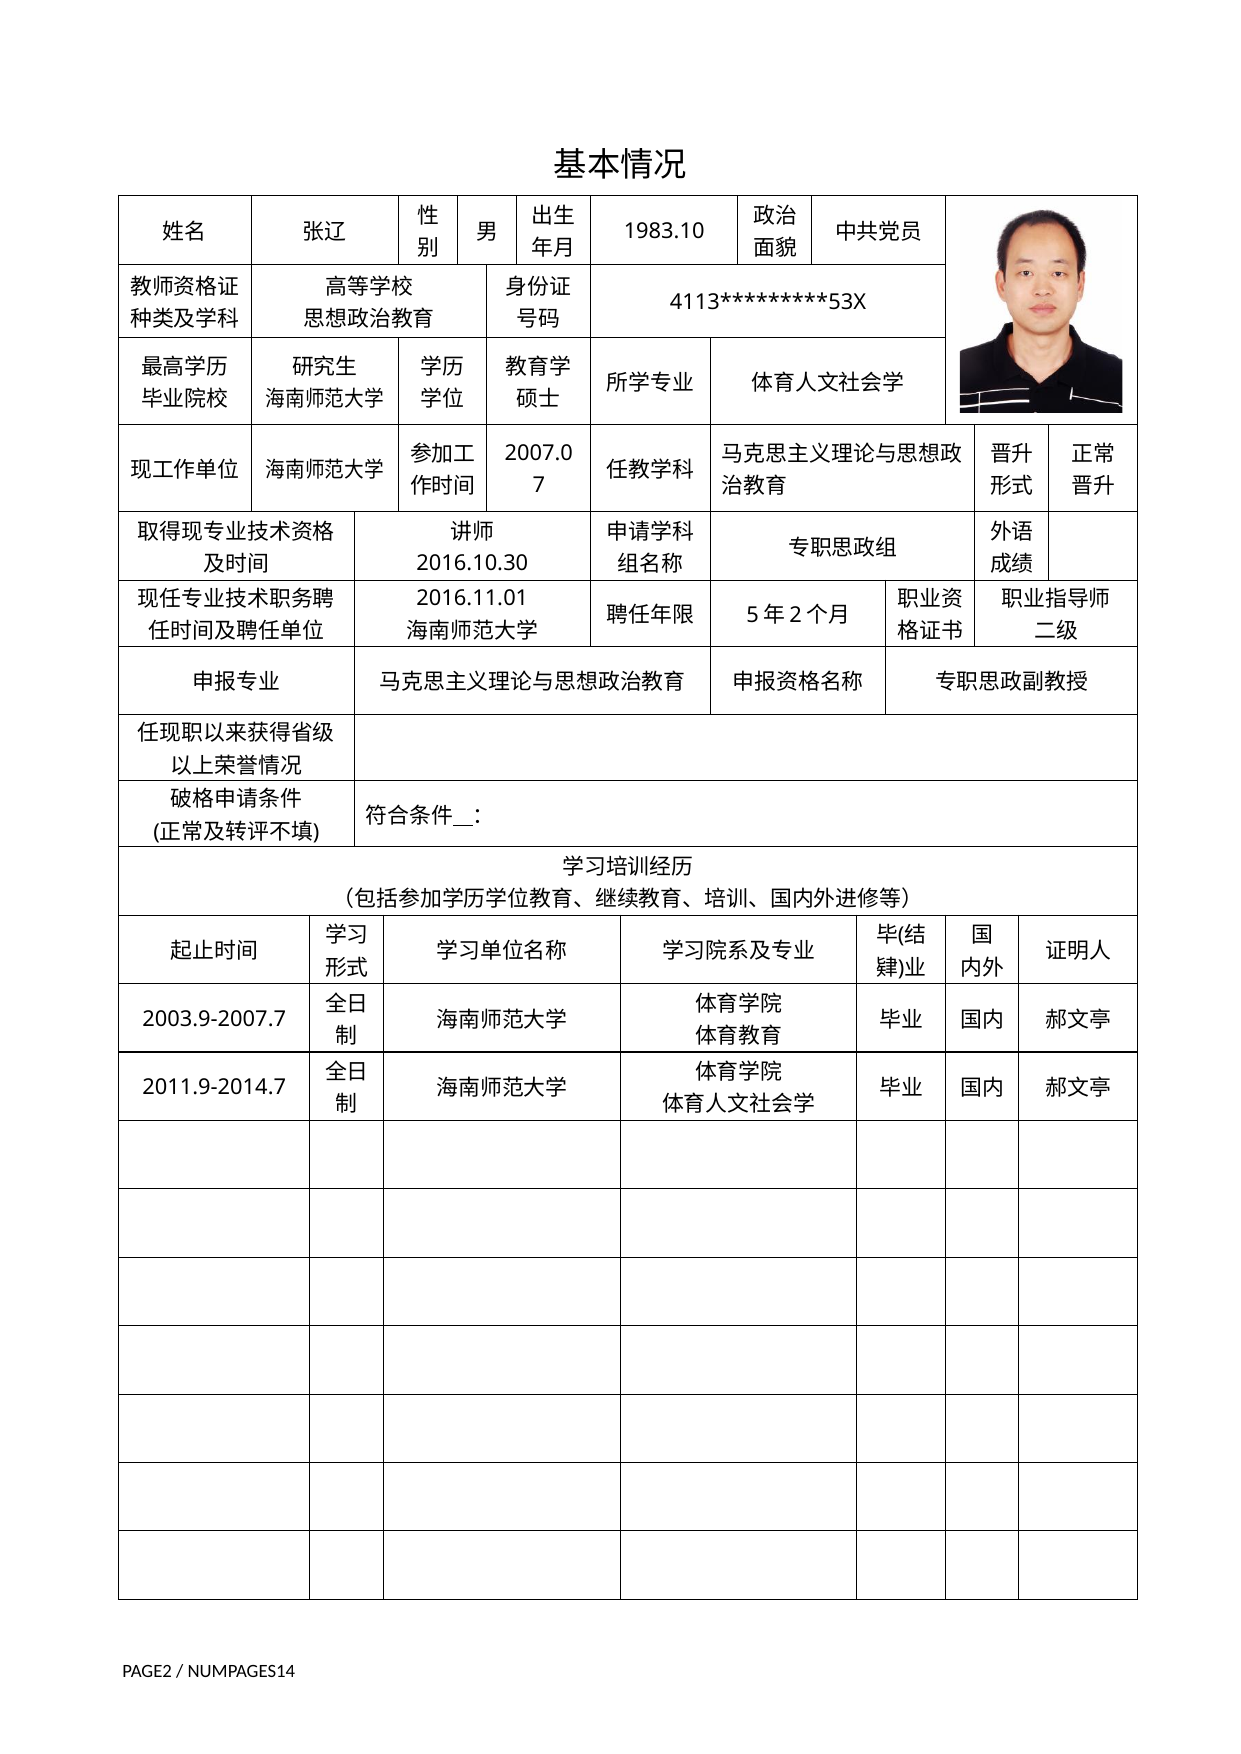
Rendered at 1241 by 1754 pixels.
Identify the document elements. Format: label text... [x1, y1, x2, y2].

table_cell [384, 1189, 620, 1257]
table_cell [310, 1463, 383, 1530]
table_header 政治 面貌 [738, 196, 811, 264]
table_cell [1019, 1121, 1137, 1188]
table_cell [621, 1258, 856, 1325]
table_cell 毕(结肄)业 [857, 916, 945, 983]
table_cell 教师资格证种类及学科 [119, 265, 251, 337]
table_cell 全日制 [310, 1053, 383, 1120]
table_cell [119, 1258, 309, 1325]
table_cell 马克思主义理论与思想政治教育 [355, 647, 710, 714]
table_cell 破格申请条件 (正常及转评不填) [119, 781, 354, 846]
table_cell [384, 1531, 620, 1599]
table_cell 学习单位名称 [384, 916, 620, 983]
table_cell [857, 1326, 945, 1393]
table_cell 2007.07 [487, 425, 590, 511]
table_cell 学习培训经历 （包括参加学历学位教育、继续教育、培训、国内外进修等） [119, 847, 1137, 914]
table_cell 国内 [946, 984, 1018, 1051]
table_cell [946, 1463, 1018, 1530]
table_cell 最高学历 毕业院校 [119, 338, 251, 424]
table_cell [1019, 1531, 1137, 1599]
table_cell 现任专业技术职务聘任时间及聘任单位 [119, 581, 354, 646]
table_cell [384, 1326, 620, 1393]
table_cell 教育学 硕士 [487, 338, 590, 424]
table_cell [384, 1258, 620, 1325]
table_cell [1019, 1258, 1137, 1325]
table_cell [621, 1463, 856, 1530]
table_cell 专职思政组 [711, 512, 974, 579]
table_cell [355, 715, 1137, 780]
table_cell [119, 1189, 309, 1257]
table_header 中共党员 [812, 196, 945, 264]
table_header 出生年月 [517, 196, 590, 264]
table_cell [310, 1326, 383, 1393]
text 基本情况 [118, 129, 1122, 194]
table_cell 申报资格名称 [711, 647, 885, 714]
table_cell [857, 1395, 945, 1462]
picture [959, 196, 1123, 413]
table_cell [857, 1258, 945, 1325]
table_cell [119, 1395, 309, 1462]
table_cell [119, 1463, 309, 1530]
table_cell 研究生 海南师范大学 [252, 338, 398, 424]
table_cell 学历 学位 [399, 338, 486, 424]
table_cell 5年2个月 [711, 581, 885, 646]
table_cell 2003.9-2007.7 [119, 984, 309, 1051]
table_cell [857, 1531, 945, 1599]
table_cell [857, 1463, 945, 1530]
table_cell 国内 [946, 1053, 1018, 1120]
table_cell 正常 晋升 [1049, 425, 1137, 511]
table_cell 海南师范大学 [384, 984, 620, 1051]
table_cell 取得现专业技术资格及时间 [119, 512, 354, 579]
table_header 男 [458, 196, 516, 264]
table_cell 任教学科 [591, 425, 710, 511]
table_header 姓名 [119, 196, 251, 264]
table_cell [310, 1258, 383, 1325]
table_cell [946, 1189, 1018, 1257]
table_cell 专职思政副教授 [886, 647, 1137, 714]
table_cell 证明人 [1019, 916, 1137, 983]
table_cell [621, 1395, 856, 1462]
table_cell 2016.11.01 海南师范大学 [355, 581, 590, 646]
table_cell 申请学科组名称 [591, 512, 710, 579]
table_cell [621, 1189, 856, 1257]
table_cell 毕业 [857, 1053, 945, 1120]
table_cell 所学专业 [591, 338, 710, 424]
table_cell [119, 1326, 309, 1393]
table_cell 海南师范大学 [252, 425, 398, 511]
table_cell 海南师范大学 [384, 1053, 620, 1120]
table_cell 全日制 [310, 984, 383, 1051]
table_cell 郝文亭 [1019, 984, 1137, 1051]
table_cell 身份证 号码 [487, 265, 590, 337]
table_cell [1019, 1463, 1137, 1530]
table_cell 申报专业 [119, 647, 354, 714]
table_cell 起止时间 [119, 916, 309, 983]
table_cell [621, 1121, 856, 1188]
table_cell [946, 1258, 1018, 1325]
table_cell 职业资格证书 [886, 581, 974, 646]
table_header [946, 196, 1137, 424]
table_cell 体育人文社会学 [711, 338, 945, 424]
table_header 1983.10 [591, 196, 737, 264]
table_cell [621, 1326, 856, 1393]
table_cell 郝文亭 [1019, 1053, 1137, 1120]
table_cell [310, 1531, 383, 1599]
table_cell 外语 成绩 [975, 512, 1048, 579]
table_cell [1019, 1326, 1137, 1393]
table_cell [119, 1121, 309, 1188]
table_cell 职业指导师 二级 [975, 581, 1137, 646]
table_cell [946, 1326, 1018, 1393]
table_cell [857, 1189, 945, 1257]
table_cell 聘任年限 [591, 581, 710, 646]
table_cell [857, 1121, 945, 1188]
table_cell 学习院系及专业 [621, 916, 856, 983]
table_cell [946, 1121, 1018, 1188]
table_cell [310, 1189, 383, 1257]
table_cell [1019, 1395, 1137, 1462]
table_cell [946, 1395, 1018, 1462]
table_cell 体育学院 体育教育 [621, 984, 856, 1051]
table_cell [310, 1395, 383, 1462]
table_cell [621, 1531, 856, 1599]
table_cell 4113*********53X [591, 265, 945, 337]
table_cell 高等学校 思想政治教育 [252, 265, 486, 337]
table_cell 参加工作时间 [399, 425, 486, 511]
table_cell 现工作单位 [119, 425, 251, 511]
table_cell [1049, 512, 1137, 579]
table_header 性别 [399, 196, 457, 264]
table_cell [384, 1463, 620, 1530]
table_cell 体育学院 体育人文社会学 [621, 1053, 856, 1120]
table_cell [946, 1531, 1018, 1599]
table_cell [310, 1121, 383, 1188]
table_cell 任现职以来获得省级以上荣誉情况 [119, 715, 354, 780]
table_cell 讲师 2016.10.30 [355, 512, 590, 579]
table_cell 符合条件 ： [355, 781, 1137, 846]
table_cell 2011.9-2014.7 [119, 1053, 309, 1120]
table_cell [384, 1121, 620, 1188]
table_cell 学习形式 [310, 916, 383, 983]
table_cell 晋升形式 [975, 425, 1048, 511]
table_cell [119, 1531, 309, 1599]
table_cell [384, 1395, 620, 1462]
table_header 张辽 [252, 196, 398, 264]
table_cell [1019, 1189, 1137, 1257]
table_cell 马克思主义理论与思想政治教育 [711, 425, 974, 511]
table_cell 国 内外 [946, 916, 1018, 983]
table_cell 毕业 [857, 984, 945, 1051]
